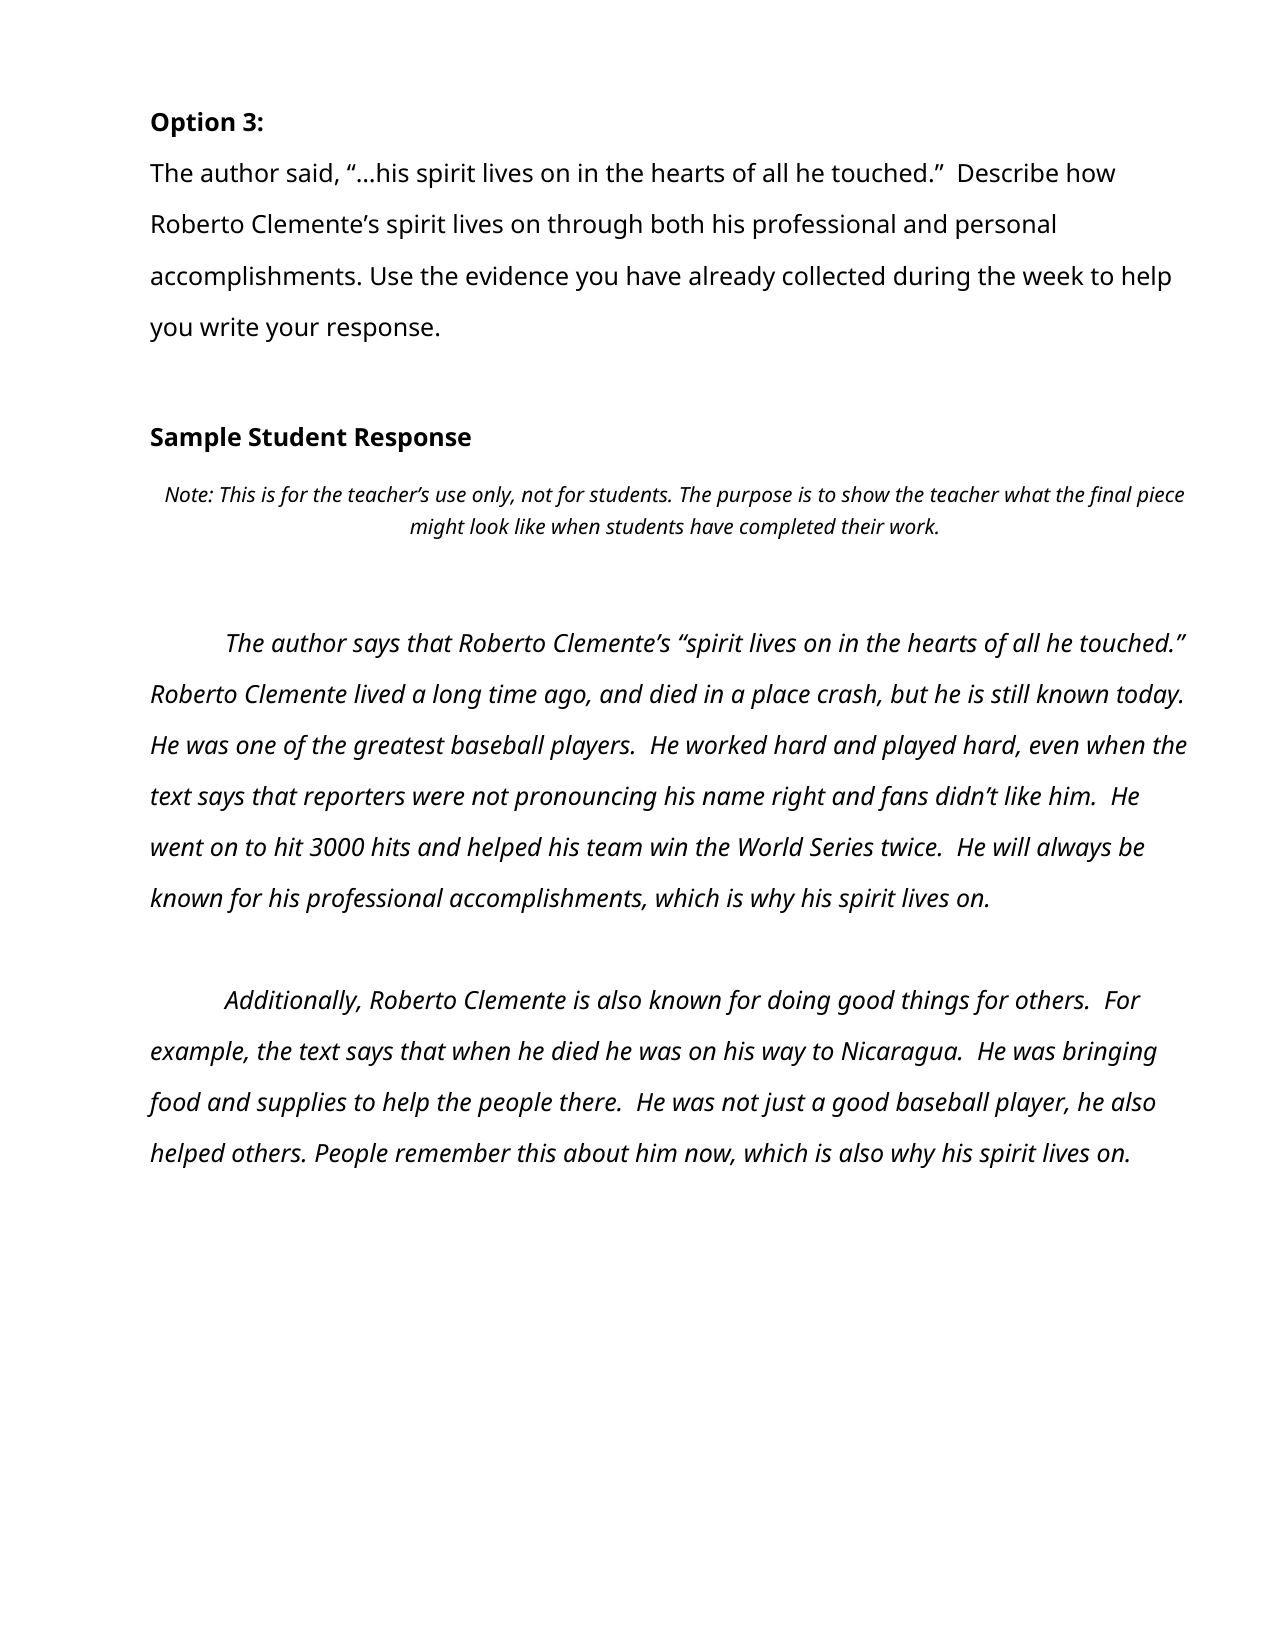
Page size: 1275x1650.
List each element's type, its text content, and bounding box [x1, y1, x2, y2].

text Option 3: [150, 105, 1200, 139]
text Note: This is for the teacher’s use only, not for students. The purpose is to show the teacher what the final piece might look like when students have completed their work. [150, 480, 1200, 541]
text Additionally, Roberto Clemente is also known for doing good things for others. For example, the text says that when he died he was on his way to Nicaragua. He was bringing food and supplies to help the people there. He was not just a good baseball player, he also helped others. People remember this about him now, which is also why his spirit lives on. [150, 982, 1200, 1170]
text The author said, “…his spirit lives on in the hearts of all he touched.” Describe how Roberto Clemente’s spirit lives on through both his professional and personal accomplishments. Use the evidence you have already collected during the week to help you write your response. [150, 156, 1200, 343]
text Sample Student Response [150, 420, 1200, 454]
text The author says that Roberto Clemente’s “spirit lives on in the hearts of all he touched.” Roberto Clemente lived a long time ago, and died in a place crash, but he is still known today. He was one of the greatest baseball players. He worked hard and played hard, even when the text says that reporters were not pronouncing his name right and fans didn’t like him. He went on to hit 3000 hits and helped his team win the World Series twice. He will always be known for his professional accomplishments, which is why his spirit lives on. [150, 625, 1200, 914]
